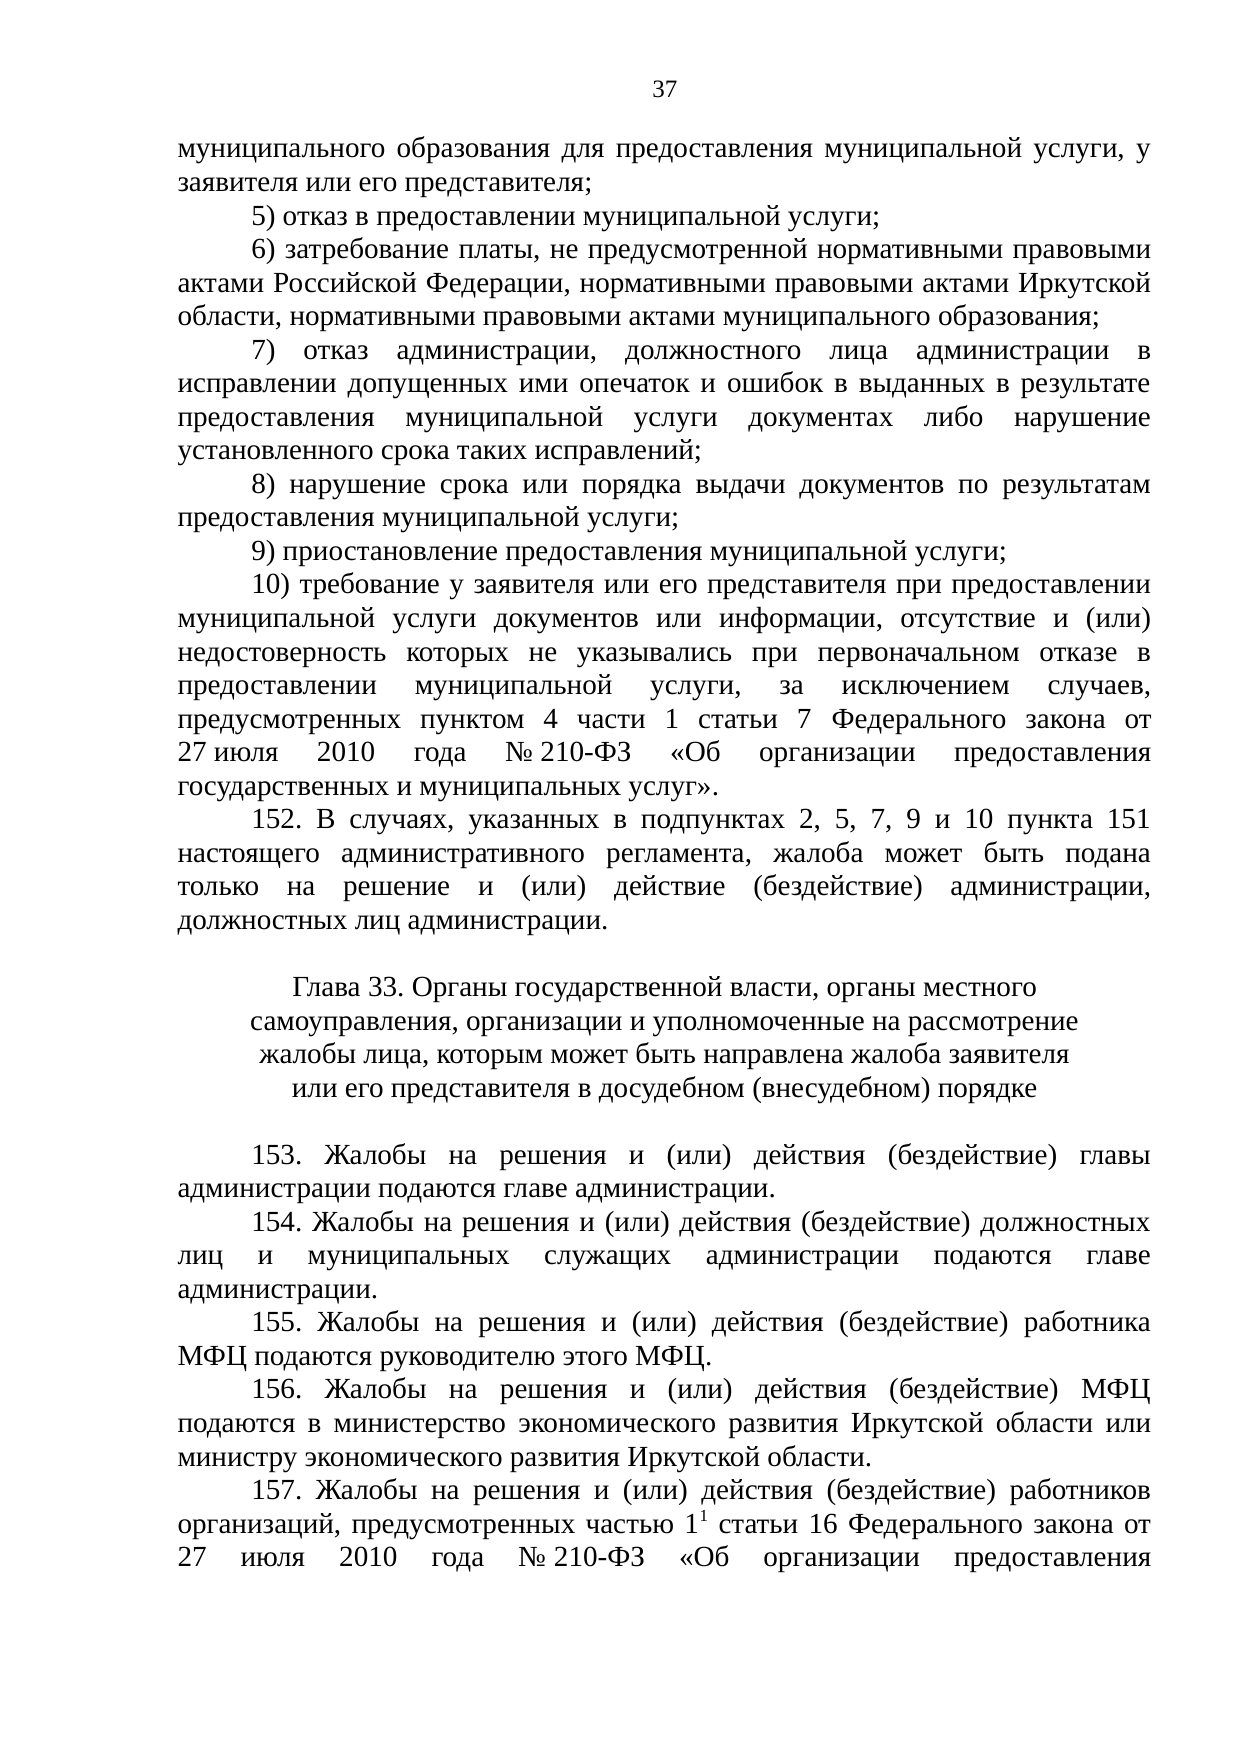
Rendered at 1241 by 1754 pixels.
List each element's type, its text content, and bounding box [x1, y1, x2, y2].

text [177, 1472, 1152, 1573]
text 6) затребование платы, не предусмотренной нормативными правовыми актами Российской Федерации, нормативными правовыми актами Иркутской области, нормативными правовыми актами муниципального образования; [177, 231, 1152, 332]
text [177, 131, 1152, 198]
text 156. Жалобы на решения и (или) действия (бездействие) МФЦ подаются в министерство экономического развития Иркутской области или министру экономического развития Иркутской области. [177, 1372, 1152, 1472]
text Глава 33. Органы государственной власти, органы местного самоуправления, организации и уполномоченные на рассмотрение [177, 969, 1152, 1036]
text 5) отказ в предоставлении муниципальной услуги; [177, 198, 1152, 231]
text 155. Жалобы на решения и (или) действия (бездействие) работника МФЦ подаются руководителю этого МФЦ. [177, 1304, 1152, 1372]
text 153. Жалобы на решения и (или) действия (бездействие) главы администрации подаются главе администрации. [177, 1137, 1152, 1204]
text жалобы лица, которым может быть направлена жалоба заявителя или его представителя в досудебном (внесудебном) порядке [177, 1036, 1152, 1103]
text 9) приостановление предоставления муниципальной услуги; [177, 533, 1152, 567]
text 154. Жалобы на решения и (или) действия (бездействие) должностных лиц и муниципальных служащих администрации подаются главе администрации. [177, 1204, 1152, 1304]
text 8) нарушение срока или порядка выдачи документов по результатам предоставления муниципальной услуги; [177, 466, 1152, 533]
text 7) отказ администрации, должностного лица администрации в исправлении допущенных ими опечаток и ошибок в выданных в результате предоставления муниципальной услуги документах либо нарушение установленного срока таких исправлений; [177, 332, 1152, 466]
text 10) требование у заявителя или его представителя при предоставлении муниципальной услуги документов или информации, отсутствие и (или) недостоверность которых не указывались при первоначальном отказе в предоставлении муниципальной услуги, за исключением случаев, предусмотренных пунктом 4 части 1 статьи 7 Федерального закона от 27 июля 2010 года № 210-ФЗ «Об организации предоставления государственных и муниципальных услуг». [177, 567, 1152, 801]
text 152. В случаях, указанных в подпунктах 2, 5, 7, 9 и 10 пункта 151 настоящего административного регламента, жалоба может быть подана только на решение и (или) действие (бездействие) администрации, должностных лиц администрации. [177, 801, 1152, 936]
